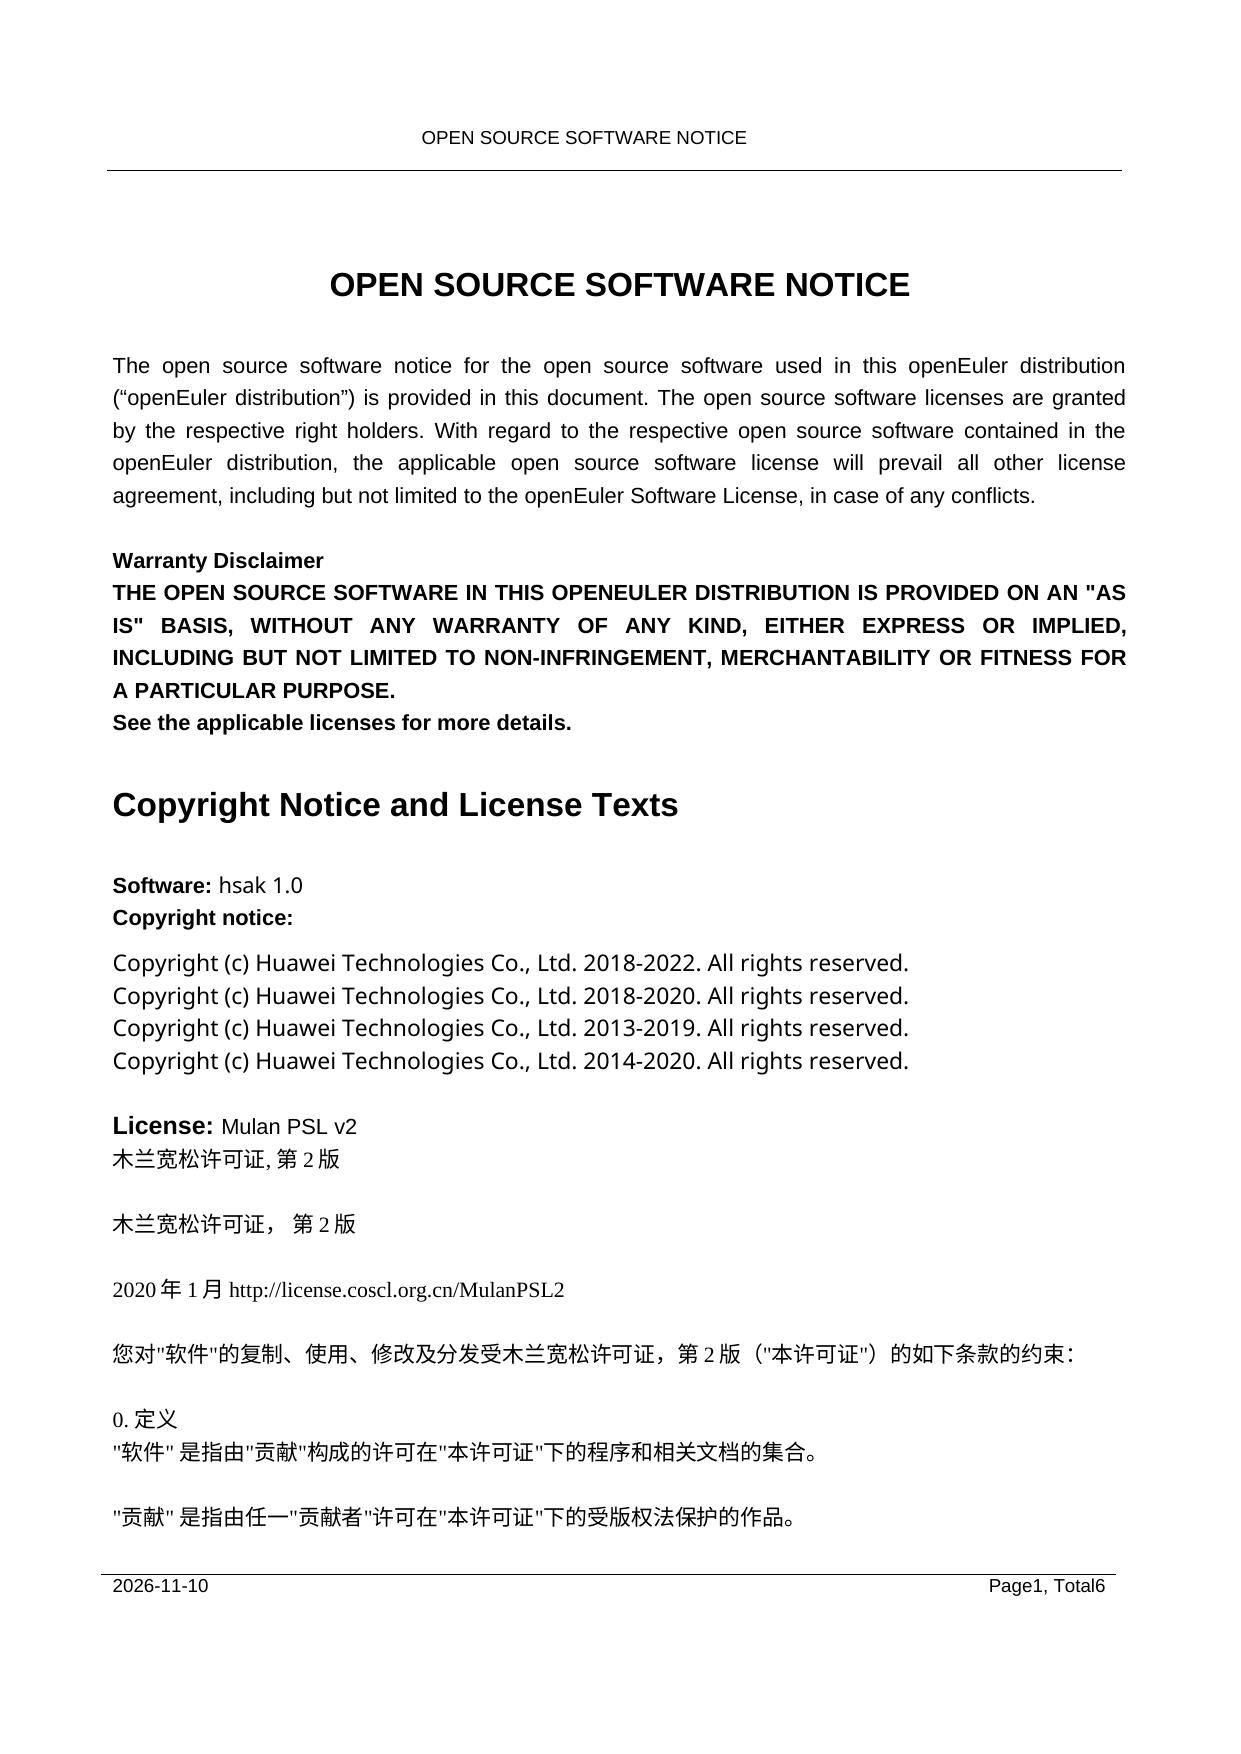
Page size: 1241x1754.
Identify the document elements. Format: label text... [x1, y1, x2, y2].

text THE OPEN SOURCE SOFTWARE IN THIS OPENEULER DISTRIBUTION IS PROVIDED ON AN "AS IS" BASIS, WITHOUT ANY WARRANTY OF ANY KIND, EITHER EXPRESS OR IMPLIED, INCLUDING BUT NOT LIMITED TO NON-INFRINGEMENT, MERCHANTABILITY OR FITNESS FOR A PARTICULAR PURPOSE. See the applicable licenses for more details. [112, 576, 1128, 739]
text OPEN SOURCE SOFTWARE NOTICE [112, 251, 1128, 316]
text License: Mulan PSL v2 [112, 1109, 1128, 1142]
text Copyright notice: [112, 901, 1128, 934]
text Copyright Notice and License Texts [112, 771, 1128, 836]
text Copyright (c) Huawei Technologies Co., Ltd. 2018-2022. All rights reserved. Copyright (c) Huawei Technologies Co., Ltd. 2018-2020. All rights reserved. Copyright (c) Huawei Technologies Co., Ltd. 2013-2019. All rights reserved. Copyright (c) Huawei Technologies Co., Ltd. 2014-2020. All rights reserved. [112, 947, 1128, 1109]
title Software: hsak 1.0 [112, 869, 1128, 901]
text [112, 1142, 1128, 1532]
text The open source software notice for the open source software used in this openEuler distribution (“openEuler distribution”) is provided in this document. The open source software licenses are granted by the respective right holders. With regard to the respective open source software contained in the openEuler distribution, the applicable open source software license will prevail all other license agreement, including but not limited to the openEuler Software License, in case of any conflicts. [112, 349, 1128, 511]
text Warranty Disclaimer [112, 544, 1128, 576]
